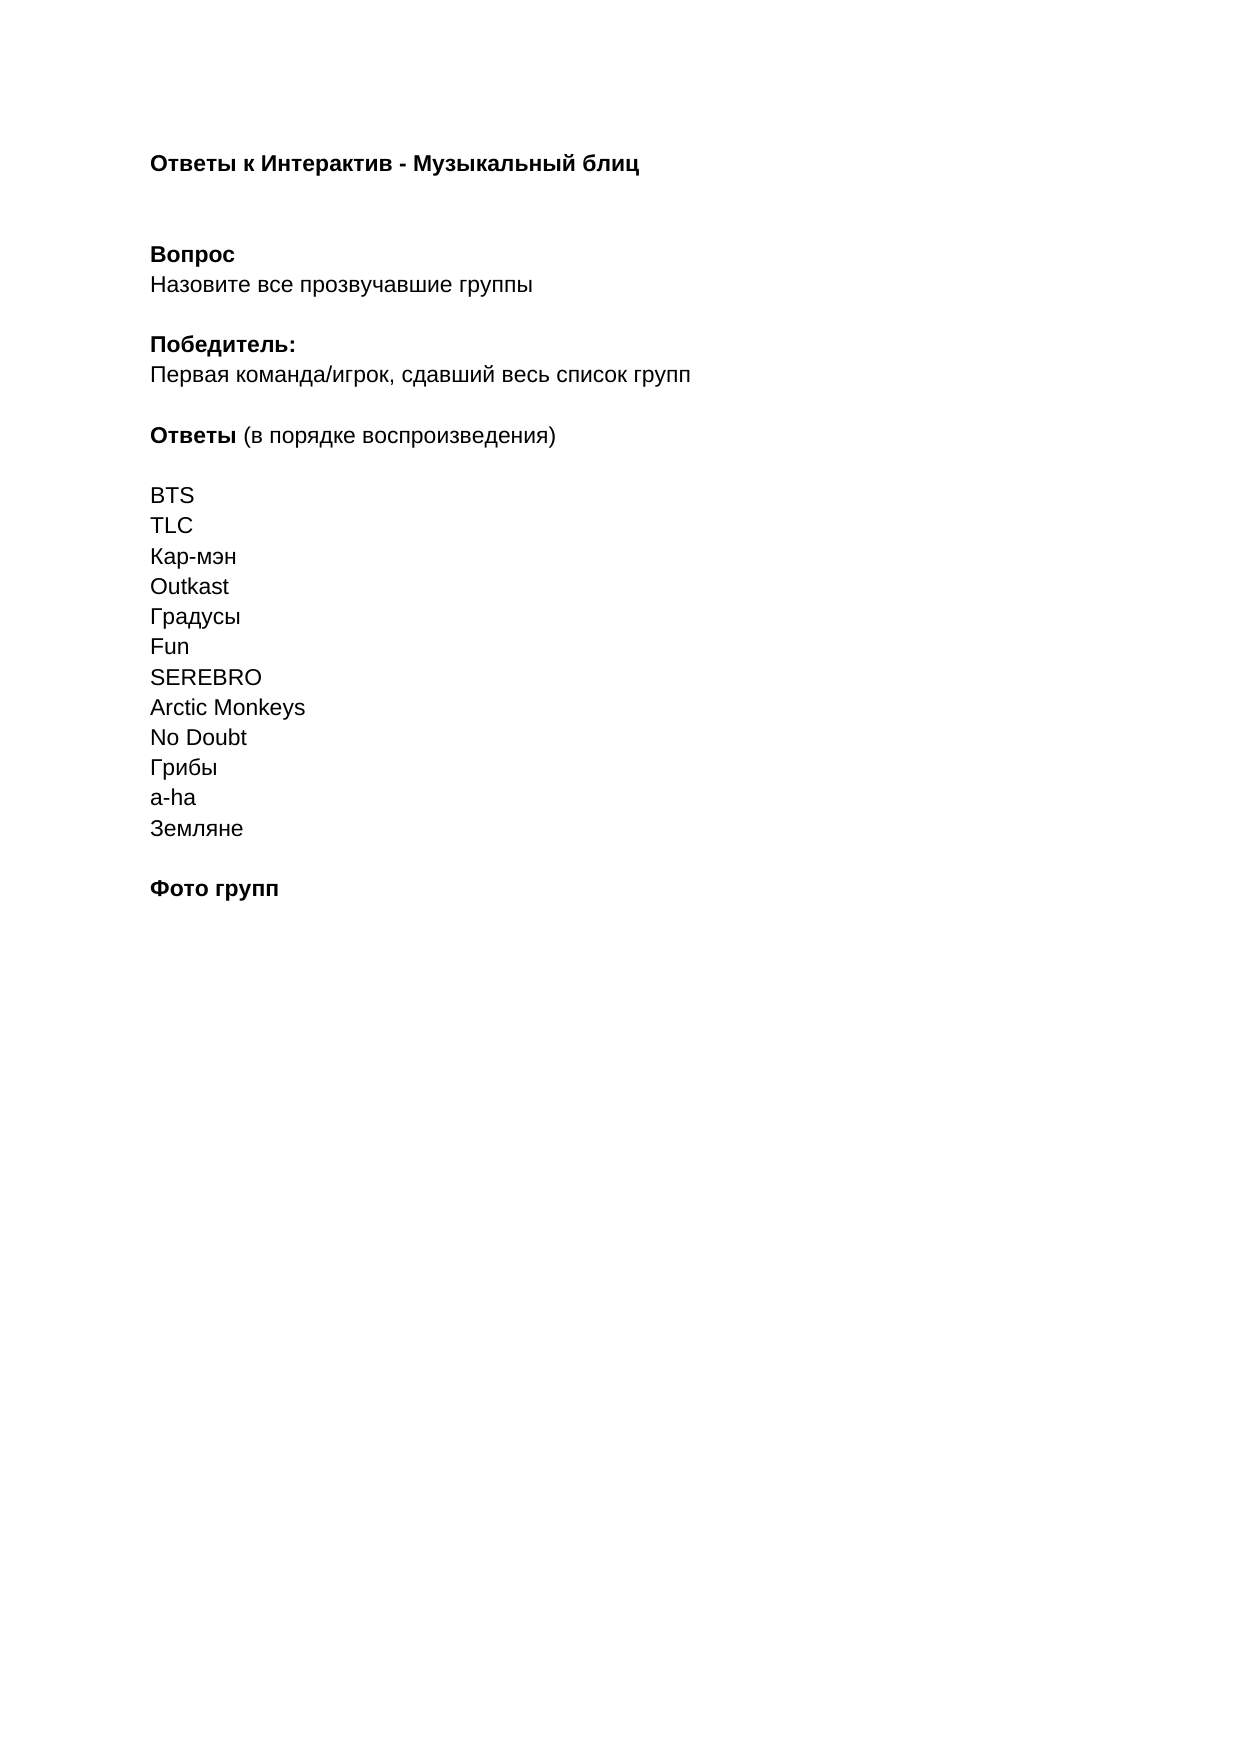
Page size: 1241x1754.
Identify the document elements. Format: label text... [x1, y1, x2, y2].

text Фото групп [150, 875, 1090, 901]
text Первая команда/игрок, сдавший весь список групп [150, 361, 1090, 388]
text a-ha [150, 784, 1090, 811]
text Ответы (в порядке воспроизведения) [150, 422, 1090, 448]
text Arctic Monkeys [150, 694, 1090, 720]
text Ответы к Интерактив - Музыкальный блиц [150, 150, 1090, 176]
text Победитель: [150, 331, 1090, 358]
text Назовите все прозвучавшие группы [150, 271, 1090, 297]
text Fun [150, 633, 1090, 660]
text Кар-мэн [150, 543, 1090, 569]
text Вопрос [150, 241, 1090, 267]
text Земляне [150, 814, 1090, 841]
text TLC [150, 512, 1090, 539]
text Грибы [150, 754, 1090, 781]
text SEREBRO [150, 663, 1090, 690]
text Outkast [150, 573, 1090, 599]
text BTS [150, 482, 1090, 509]
text Градусы [150, 603, 1090, 629]
text No Doubt [150, 724, 1090, 750]
